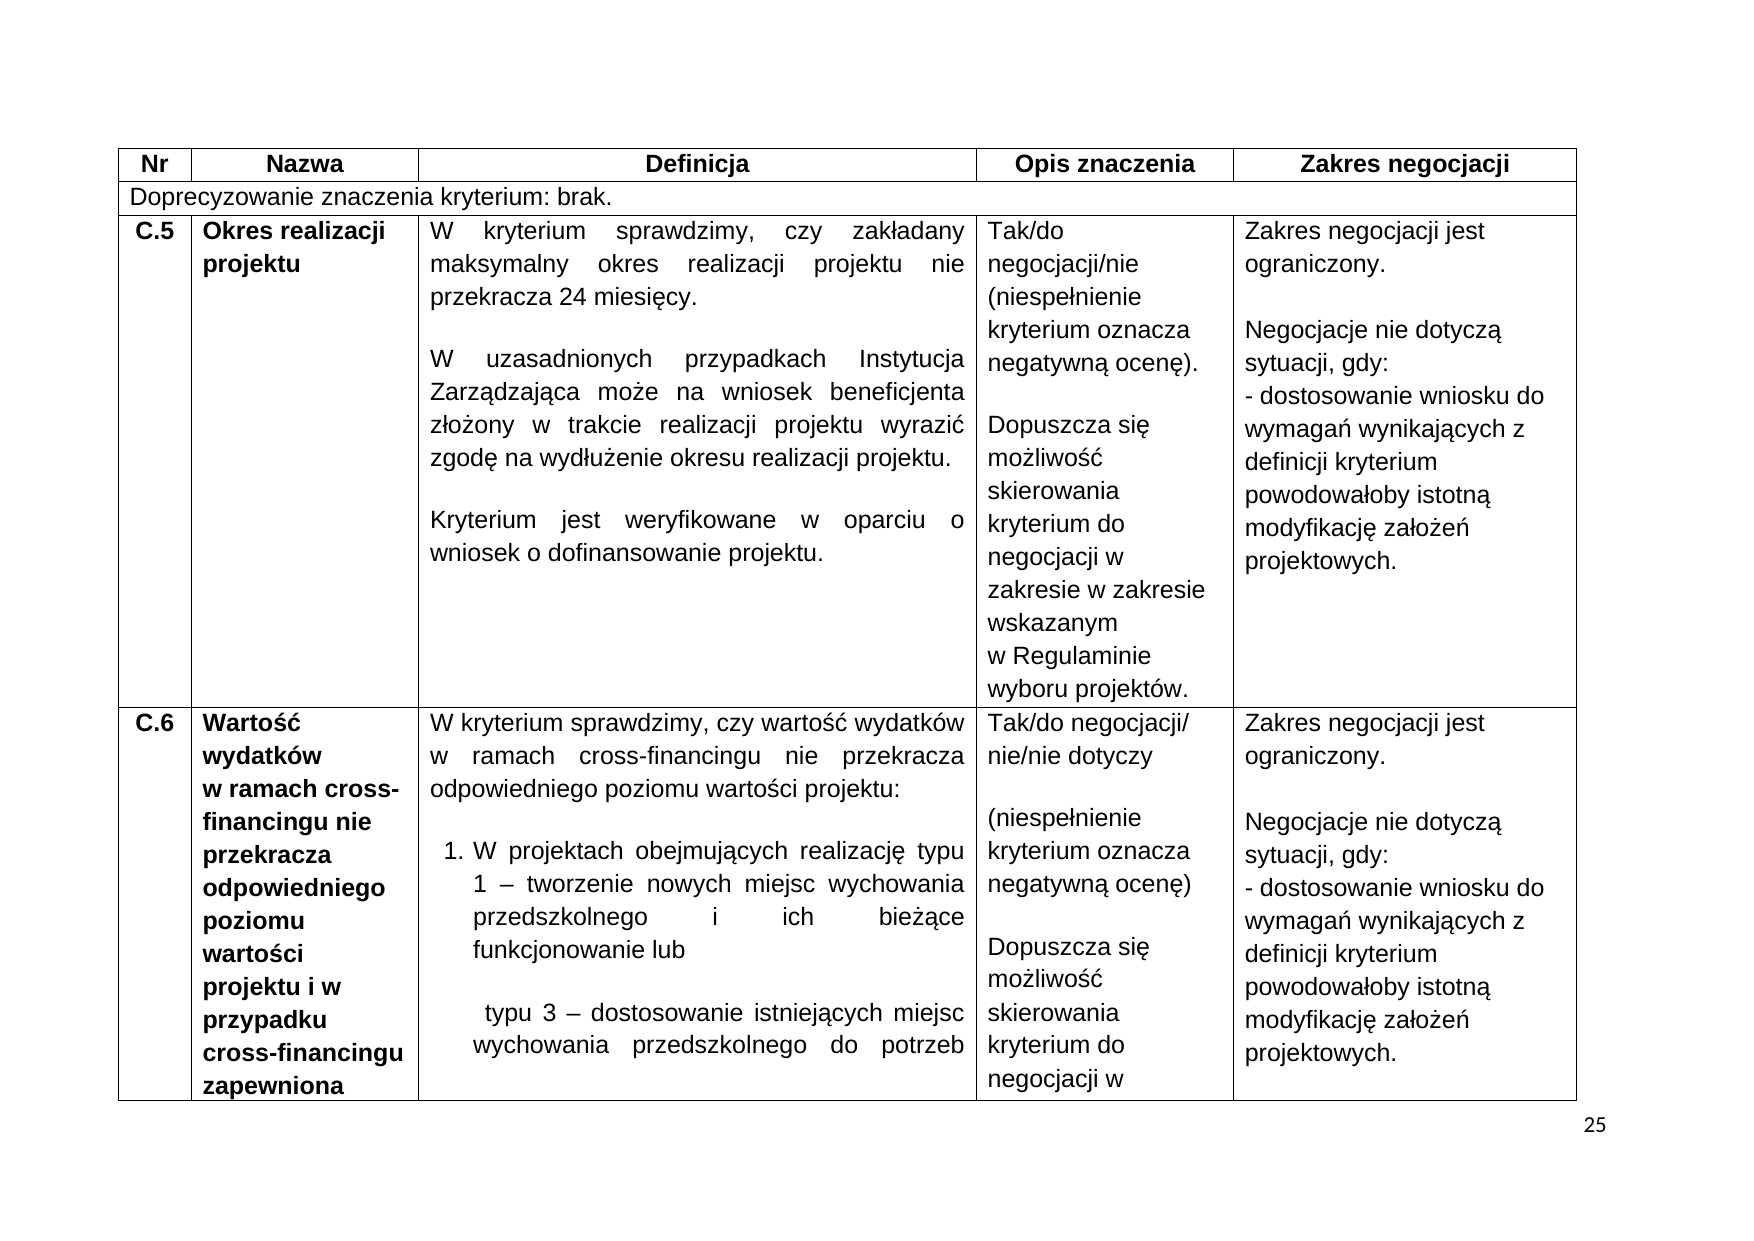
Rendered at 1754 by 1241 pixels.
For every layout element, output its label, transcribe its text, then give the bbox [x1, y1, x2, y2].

table_cell C.6 [119, 708, 191, 1100]
table_cell W kryterium sprawdzimy, czy zakładany maksymalny okres realizacji projektu nie przekracza 24 miesięcy. W uzasadnionych przypadkach Instytucja Zarządzająca może na wniosek beneficjenta złożony w trakcie realizacji projektu wyrazić zgodę na wydłużenie okresu realizacji projektu. Kryterium jest weryfikowane w oparciu o wniosek o dofinansowanie projektu. [419, 216, 976, 707]
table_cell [977, 708, 1233, 1100]
table_header Nr [119, 149, 191, 181]
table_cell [419, 708, 976, 1100]
table_cell Doprecyzowanie znaczenia kryterium: brak. [119, 182, 1576, 215]
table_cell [192, 708, 418, 1100]
table_header Definicja [419, 149, 976, 181]
table_header Opis znaczenia [977, 149, 1233, 181]
table_cell Tak/do negocjacji/nie (niespełnienie kryterium oznacza negatywną ocenę). Dopuszcza się możliwość skierowania kryterium do negocjacji w zakresie w zakresie wskazanym w Regulaminie wyboru projektów. [977, 216, 1233, 707]
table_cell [1234, 708, 1576, 1100]
table_cell Okres realizacji projektu [192, 216, 418, 707]
table_cell C.5 [119, 216, 191, 707]
table_header Nazwa [192, 149, 418, 181]
table_header Zakres negocjacji [1234, 149, 1576, 181]
